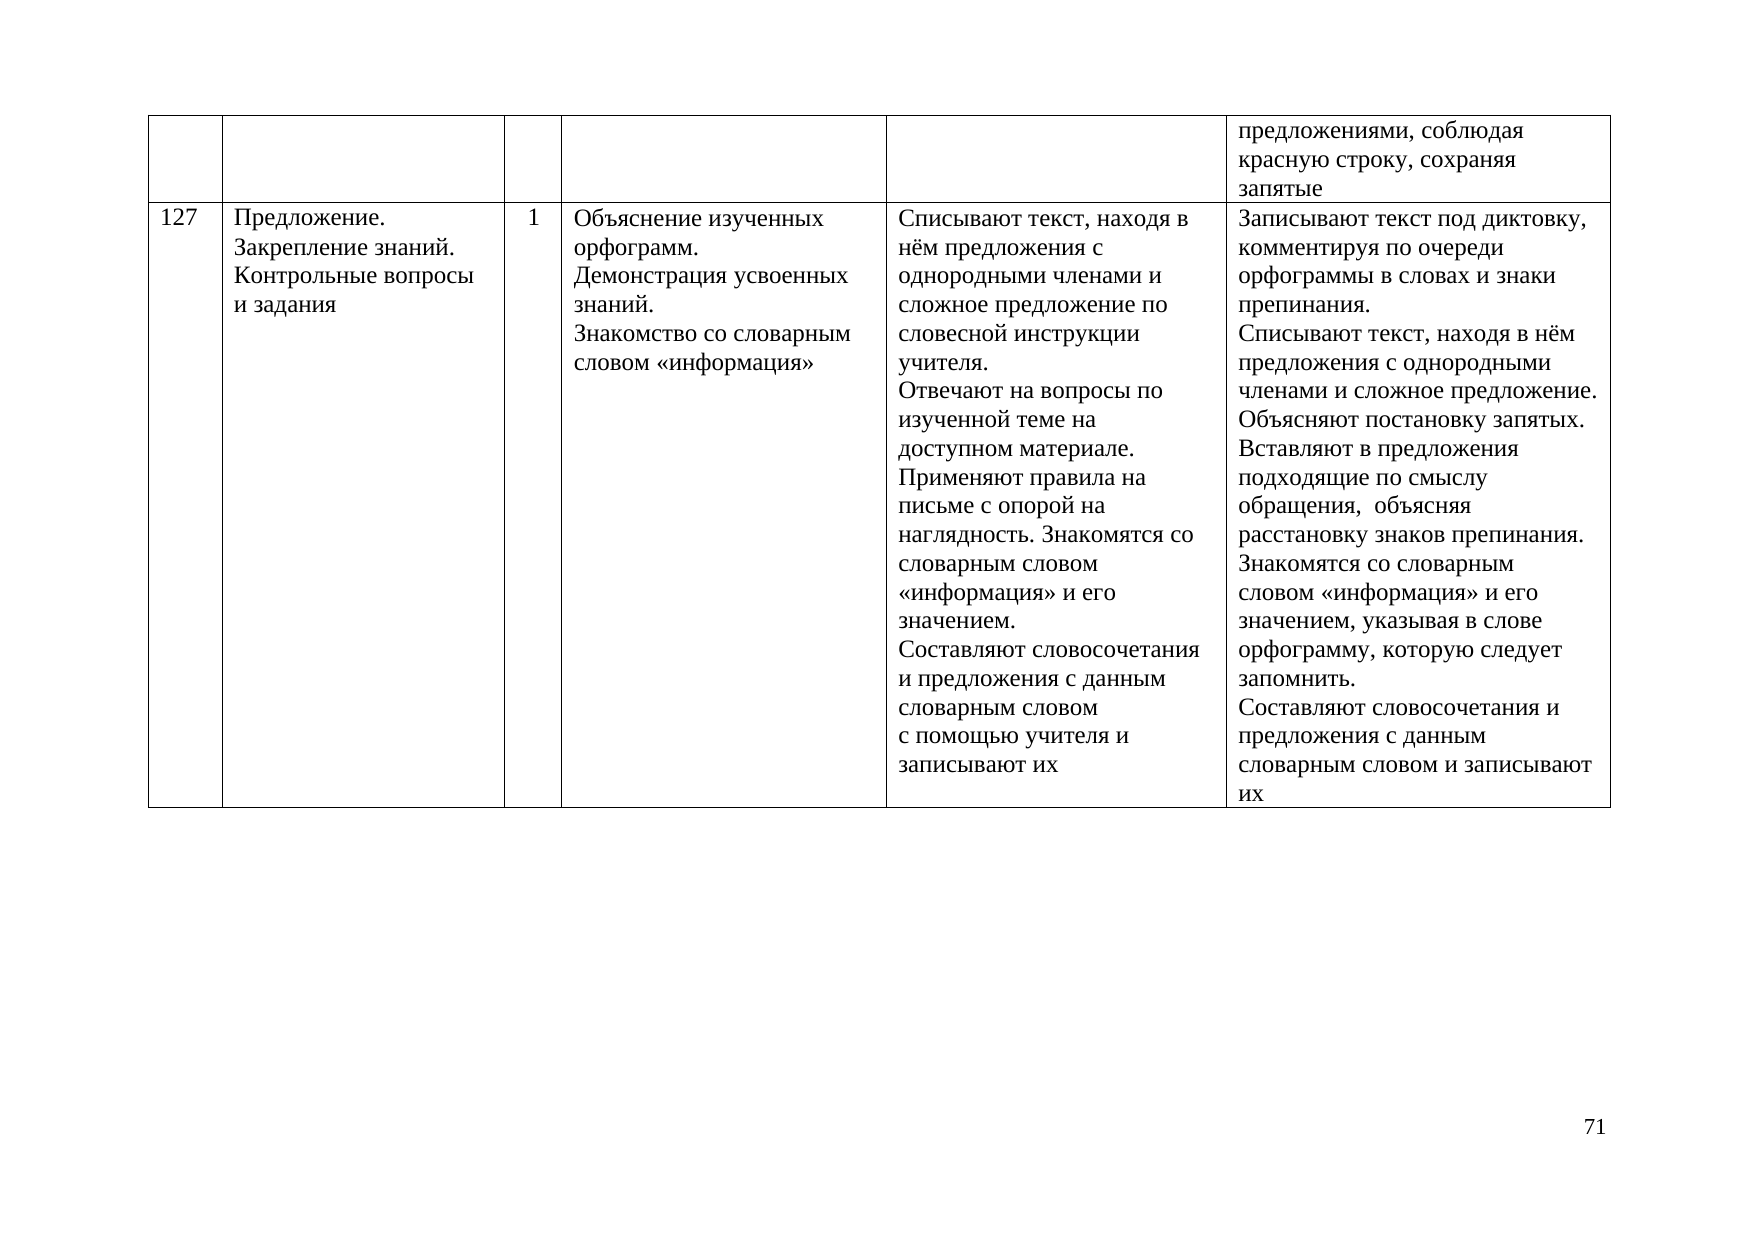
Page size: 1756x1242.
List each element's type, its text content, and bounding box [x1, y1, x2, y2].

table_header [505, 116, 561, 202]
table_header [149, 116, 222, 202]
table_cell Объяснение изученных орфограмм. Демонстрация усвоенных знаний. Знакомство со словарным словом «информация» [562, 203, 886, 807]
table_header [887, 116, 1226, 202]
table_cell 1 [505, 203, 561, 807]
table_cell Записывают текст под диктовку, комментируя по очереди орфограммы в словах и знаки препинания. Списывают текст, находя в нём предложения с однородными членами и сложное предложение. Объясняют постановку запятых. Вставляют в предложения подходящие по смыслу обращения, объясняя расстановку знаков препинания. Знакомятся со словарным словом «информация» и его значением, указывая в слове орфограмму, которую следует запомнить. Составляют словосочетания и предложения с данным словарным словом и записывают их [1227, 203, 1610, 807]
table_header предложениями, соблюдая красную строку, сохраняя запятые [1227, 116, 1610, 202]
table_cell Предложение. Закрепление знаний. Контрольные вопросы и задания [223, 203, 504, 807]
table_cell 127 [149, 203, 222, 807]
table_header [223, 116, 504, 202]
table_header [562, 116, 886, 202]
table_cell Списывают текст, находя в нём предложения с однородными членами и сложное предложение по словесной инструкции учителя. Отвечают на вопросы по изученной теме на доступном материале. Применяют правила на письме с опорой на наглядность. Знакомятся со словарным словом «информация» и его значением. Составляют словосочетания и предложения с данным словарным словом с помощью учителя и записывают их [887, 203, 1226, 807]
